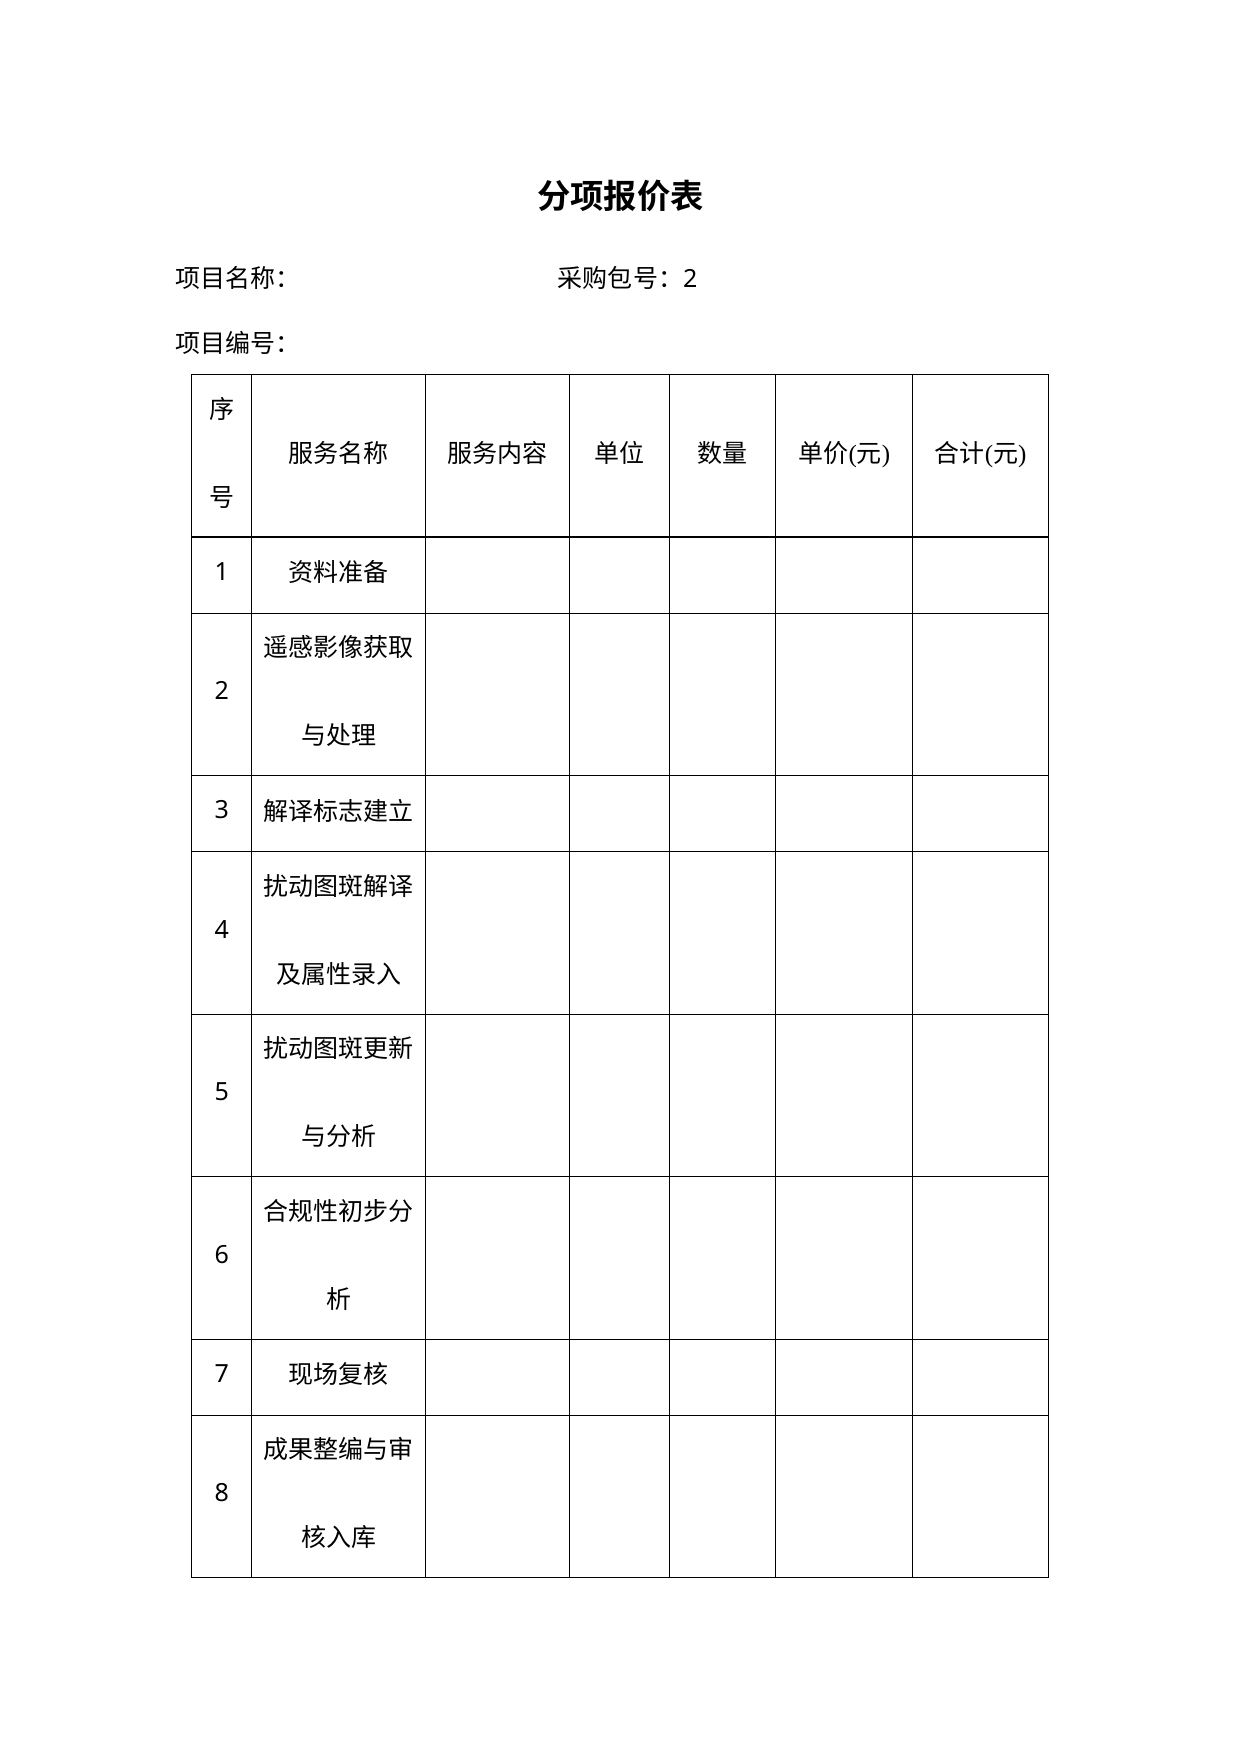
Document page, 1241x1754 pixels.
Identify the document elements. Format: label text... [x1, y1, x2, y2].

table_cell [776, 852, 912, 1013]
table_cell [776, 1416, 912, 1577]
table_cell [570, 1015, 669, 1176]
table_cell 6 [192, 1177, 251, 1338]
table_cell [426, 614, 569, 775]
table_cell [570, 852, 669, 1013]
table_cell [913, 1177, 1048, 1338]
table_cell [913, 1340, 1048, 1414]
table_cell 3 [192, 776, 251, 851]
table_cell 7 [192, 1340, 251, 1414]
table_cell 1 [192, 538, 251, 612]
table_cell [670, 1340, 775, 1414]
table_cell [776, 538, 912, 612]
table_cell [570, 538, 669, 612]
table_cell 扰动图斑更新与分析 [252, 1015, 425, 1176]
table_cell [670, 614, 775, 775]
table_cell [570, 776, 669, 851]
table_cell [913, 538, 1048, 612]
table_cell [670, 852, 775, 1013]
table_cell 8 [192, 1416, 251, 1577]
table_cell 2 [192, 614, 251, 775]
table_cell [776, 1177, 912, 1338]
table_cell 5 [192, 1015, 251, 1176]
table_cell 资料准备 [252, 538, 425, 612]
table_cell [670, 1015, 775, 1176]
table_cell [776, 776, 912, 851]
table_cell [913, 1416, 1048, 1577]
table_cell [426, 1177, 569, 1338]
table_cell 4 [192, 852, 251, 1013]
table_header 服务内容 [426, 375, 569, 536]
table_cell 现场复核 [252, 1340, 425, 1414]
table_cell [670, 1177, 775, 1338]
table_cell 遥感影像获取与处理 [252, 614, 425, 775]
table_cell [570, 1416, 669, 1577]
table_cell [570, 1177, 669, 1338]
text 项目名称： 采购包号：2 [100, 244, 1053, 309]
table_cell 扰动图斑解译及属性录入 [252, 852, 425, 1013]
table_cell [670, 538, 775, 612]
table_cell 解译标志建立 [252, 776, 425, 851]
table_cell 合规性初步分析 [252, 1177, 425, 1338]
table_cell [913, 852, 1048, 1013]
table_cell [670, 1416, 775, 1577]
table_header 服务名称 [252, 375, 425, 536]
table_header 单价(元) [776, 375, 912, 536]
table_header 合计(元) [913, 375, 1048, 536]
table_header 数量 [670, 375, 775, 536]
table_cell [776, 614, 912, 775]
table_cell [426, 538, 569, 612]
table_cell [426, 1015, 569, 1176]
table_cell [426, 1340, 569, 1414]
table_cell [570, 614, 669, 775]
table_cell [426, 776, 569, 851]
table_cell [776, 1340, 912, 1414]
table_cell [913, 776, 1048, 851]
table_cell [426, 1416, 569, 1577]
table_cell [913, 1015, 1048, 1176]
table_header 序号 [192, 375, 251, 536]
table_cell [670, 776, 775, 851]
table_cell [913, 614, 1048, 775]
table_cell [776, 1015, 912, 1176]
text 项目编号： [100, 309, 1053, 374]
table_header 单位 [570, 375, 669, 536]
table_cell 成果整编与审核入库 [252, 1416, 425, 1577]
text 分项报价表 [187, 162, 1053, 227]
table_cell [570, 1340, 669, 1414]
table_cell [426, 852, 569, 1013]
